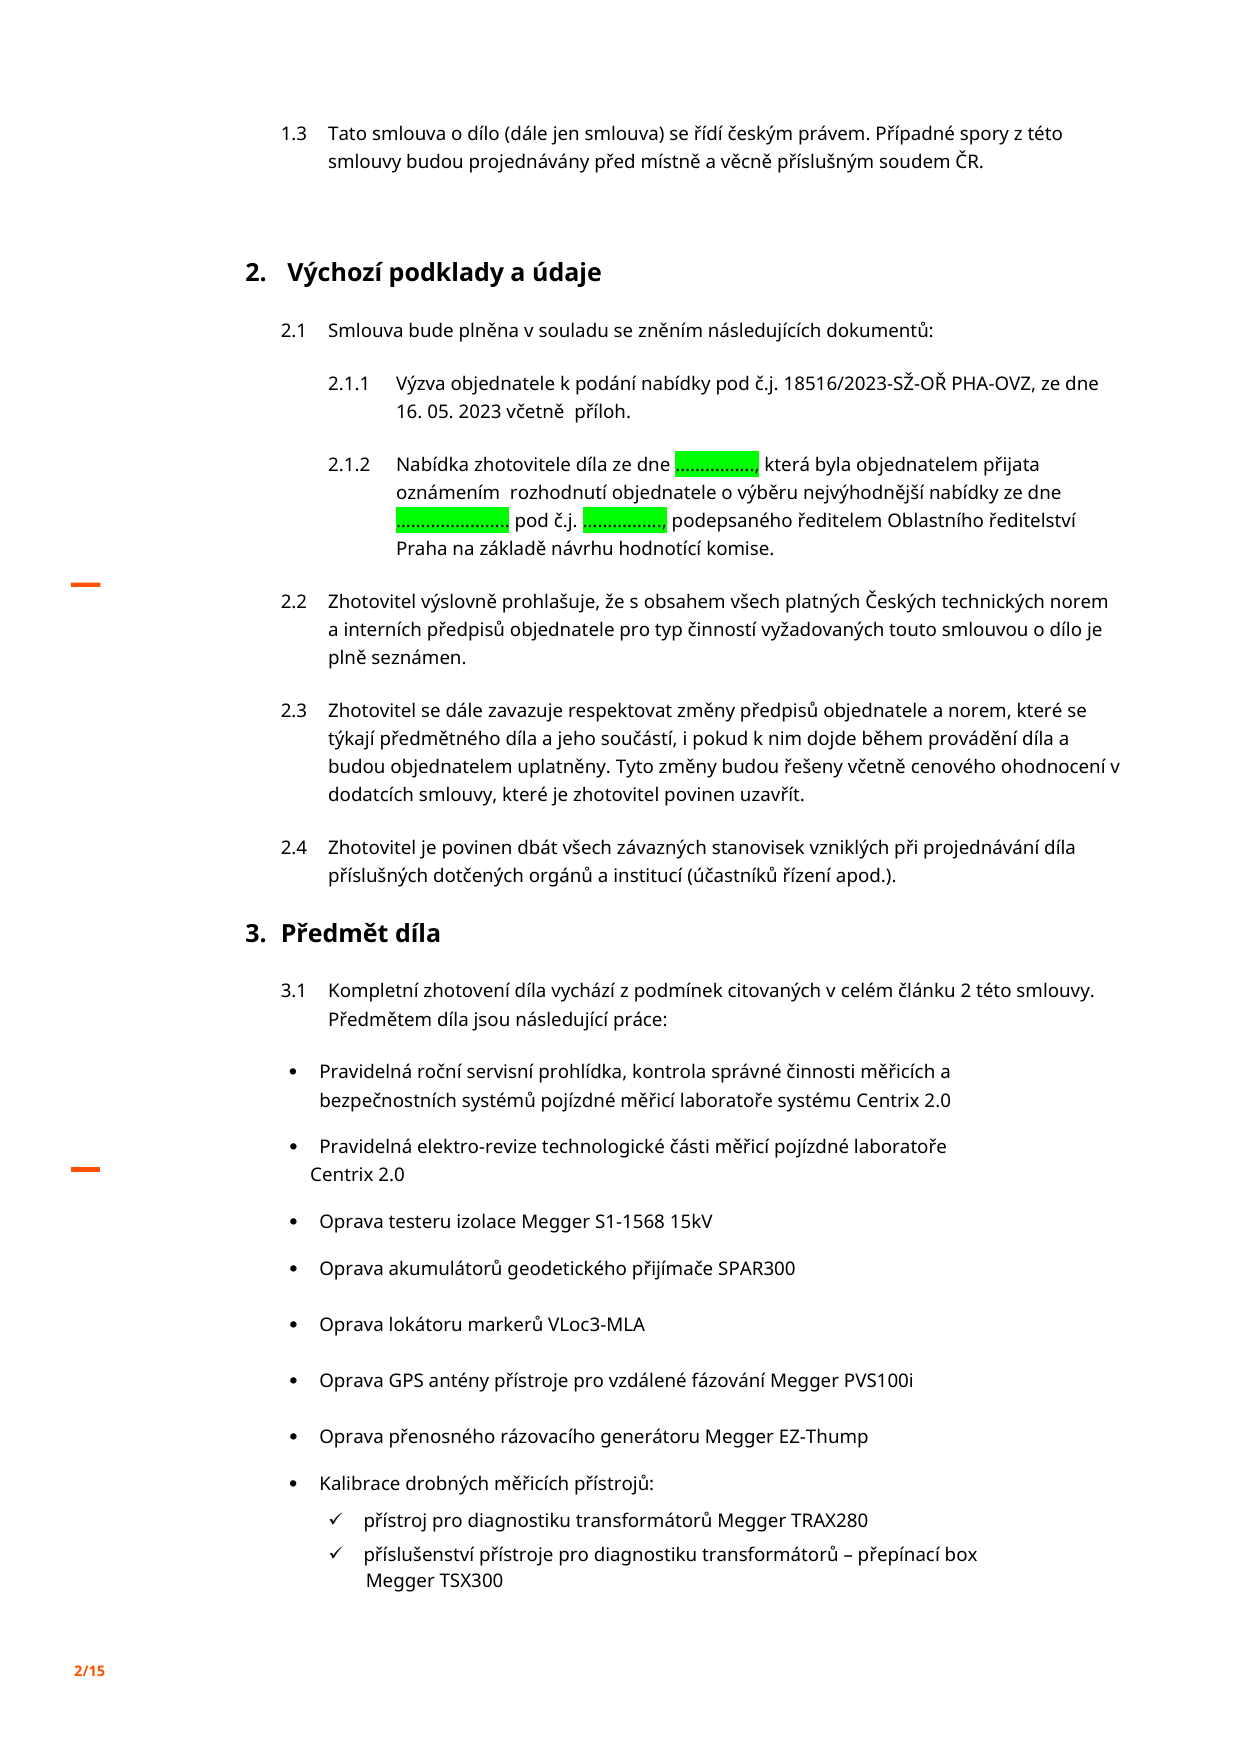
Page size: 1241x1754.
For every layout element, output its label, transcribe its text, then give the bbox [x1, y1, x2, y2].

list Kompletní zhotovení díla vychází z podmínek citovaných v celém článku 2 této smlouvy. Předmětem díla jsou následující práce: [281, 978, 1122, 1031]
list Oprava GPS antény přístroje pro vzdálené fázování Megger PVS100i [290, 1367, 1042, 1393]
list Výchozí podklady a údaje [245, 255, 1122, 289]
list Zhotovitel je povinen dbát všech závazných stanovisek vzniklých při projednávání díla příslušných dotčených orgánů a institucí (účastníků řízení apod.). [281, 834, 1122, 888]
list Oprava testeru izolace Megger S1-1568 15kV [290, 1208, 1042, 1234]
list Pravidelná roční servisní prohlídka, kontrola správné činnosti měřicích a bezpečnostních systémů pojízdné měřicí laboratoře systému Centrix 2.0 [289, 1059, 1042, 1112]
list Oprava lokátoru markerů VLoc3-MLA [290, 1311, 1042, 1337]
list Zhotovitel výslovně prohlašuje, že s obsahem všech platných Českých technických norem a interních předpisů objednatele pro typ činností vyžadovaných touto smlouvou o dílo je plně seznámen. [281, 588, 1122, 670]
list Oprava akumulátorů geodetického přijímače SPAR300 [290, 1255, 1042, 1281]
list Smlouva bude plněna v souladu se zněním následujících dokumentů: [281, 317, 1122, 343]
list příslušenství přístroje pro diagnostiku transformátorů – přepínací box Megger TSX300 [328, 1542, 1042, 1593]
list Předmět díla [245, 915, 1122, 949]
list Tato smlouva o dílo (dále jen smlouva) se řídí českým právem. Případné spory z této smlouvy budou projednávány před místně a věcně příslušným soudem ČR. [281, 121, 1122, 174]
list přístroj pro diagnostiku transformátorů Megger TRAX280 [328, 1507, 1042, 1533]
list Nabídka zhotovitele díla ze dne ……………., která byla objednatelem přijata oznámením rozhodnutí objednatele o výběru nejvýhodnější nabídky ze dne ………………….. pod č.j. ……………., podepsaného ředitelem Oblastního ředitelství Praha na základě návrhu hodnotící komise. [328, 451, 1122, 561]
list Oprava přenosného rázovacího generátoru Megger EZ-Thump [290, 1423, 1042, 1449]
list Centrix 2.0 [291, 1162, 1042, 1187]
list Pravidelná elektro-revize technologické části měřicí pojízdné laboratoře [290, 1134, 1042, 1159]
list Kalibrace drobných měřicích přístrojů: [290, 1470, 1042, 1496]
list Výzva objednatele k podání nabídky pod č.j. 18516/2023-SŽ-OŘ PHA-OVZ, ze dne 16. 05. 2023 včetně příloh. [328, 370, 1122, 424]
list Zhotovitel se dále zavazuje respektovat změny předpisů objednatele a norem, které se týkají předmětného díla a jeho součástí, i pokud k nim dojde během provádění díla a budou objednatelem uplatněny. Tyto změny budou řešeny včetně cenového ohodnocení v dodatcích smlouvy, které je zhotovitel povinen uzavřít. [281, 697, 1122, 807]
